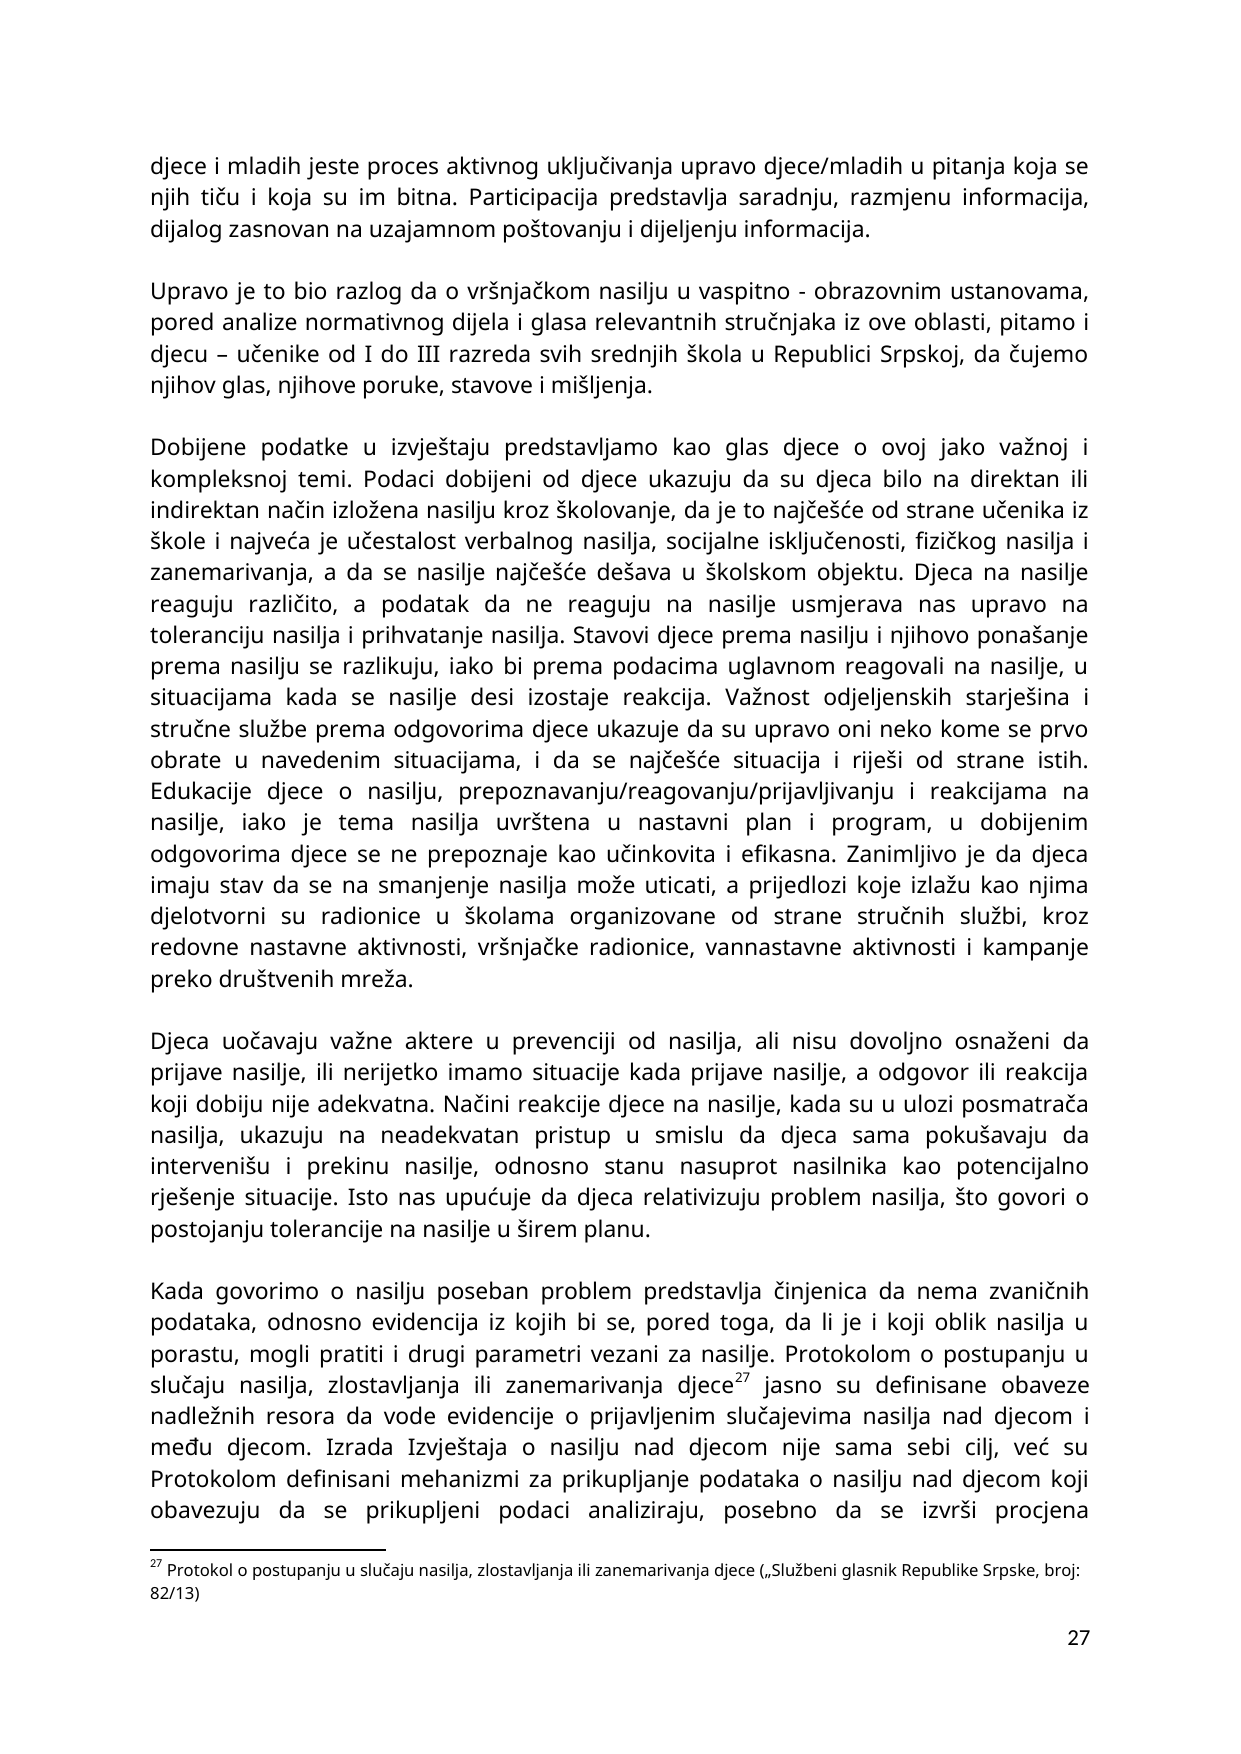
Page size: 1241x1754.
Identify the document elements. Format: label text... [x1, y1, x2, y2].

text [150, 1275, 1090, 1525]
text Djeca uočavaju važne aktere u prevenciji od nasilja, ali nisu dovoljno osnaženi da prijave nasilje, ili nerijetko imamo situacije kada prijave nasilje, a odgovor ili reakcija koji dobiju nije adekvatna. Načini reakcije djece na nasilje, kada su u ulozi posmatrača nasilja, ukazuju na neadekvatan pristup u smislu da djeca sama pokušavaju da intervenišu i prekinu nasilje, odnosno stanu nasuprot nasilnika kao potencijalno rješenje situacije. Isto nas upućuje da djeca relativizuju problem nasilja, što govori o postojanju tolerancije na nasilje u širem planu. [150, 1025, 1090, 1244]
text Dobijene podatke u izvještaju predstavljamo kao glas djece o ovoj jako važnoj i kompleksnoj temi. Podaci dobijeni od djece ukazuju da su djeca bilo na direktan ili indirektan način izložena nasilju kroz školovanje, da je to najčešće od strane učenika iz škole i najveća je učestalost verbalnog nasilja, socijalne isključenosti, fizičkog nasilja i zanemarivanja, a da se nasilje najčešće dešava u školskom objektu. Djeca na nasilje reaguju različito, a podatak da ne reaguju na nasilje usmjerava nas upravo na toleranciju nasilja i prihvatanje nasilja. Stavovi djece prema nasilju i njihovo ponašanje prema nasilju se razlikuju, iako bi prema podacima uglavnom reagovali na nasilje, u situacijama kada se nasilje desi izostaje reakcija. Važnost odjeljenskih starješina i stručne službe prema odgovorima djece ukazuje da su upravo oni neko kome se prvo obrate u navedenim situacijama, i da se najčešće situacija i riješi od strane istih. Edukacije djece o nasilju, prepoznavanju/reagovanju/prijavljivanju i reakcijama na nasilje, iako je tema nasilja uvrštena u nastavni plan i program, u dobijenim odgovorima djece se ne prepoznaje kao učinkovita i efikasna. Zanimljivo je da djeca imaju stav da se na smanjenje nasilja može uticati, a prijedlozi koje izlažu kao njima djelotvorni su radionice u školama organizovane od strane stručnih službi, kroz redovne nastavne aktivnosti, vršnjačke radionice, vannastavne aktivnosti i kampanje preko društvenih mreža. [150, 431, 1090, 994]
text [150, 150, 1090, 244]
text Upravo je to bio razlog da o vršnjačkom nasilju u vaspitno - obrazovnim ustanovama, pored analize normativnog dijela i glasa relevantnih stručnjaka iz ove oblasti, pitamo i djecu – učenike od I do III razreda svih srednjih škola u Republici Srpskoj, da čujemo njihov glas, njihove poruke, stavove i mišljenja. [150, 275, 1090, 400]
